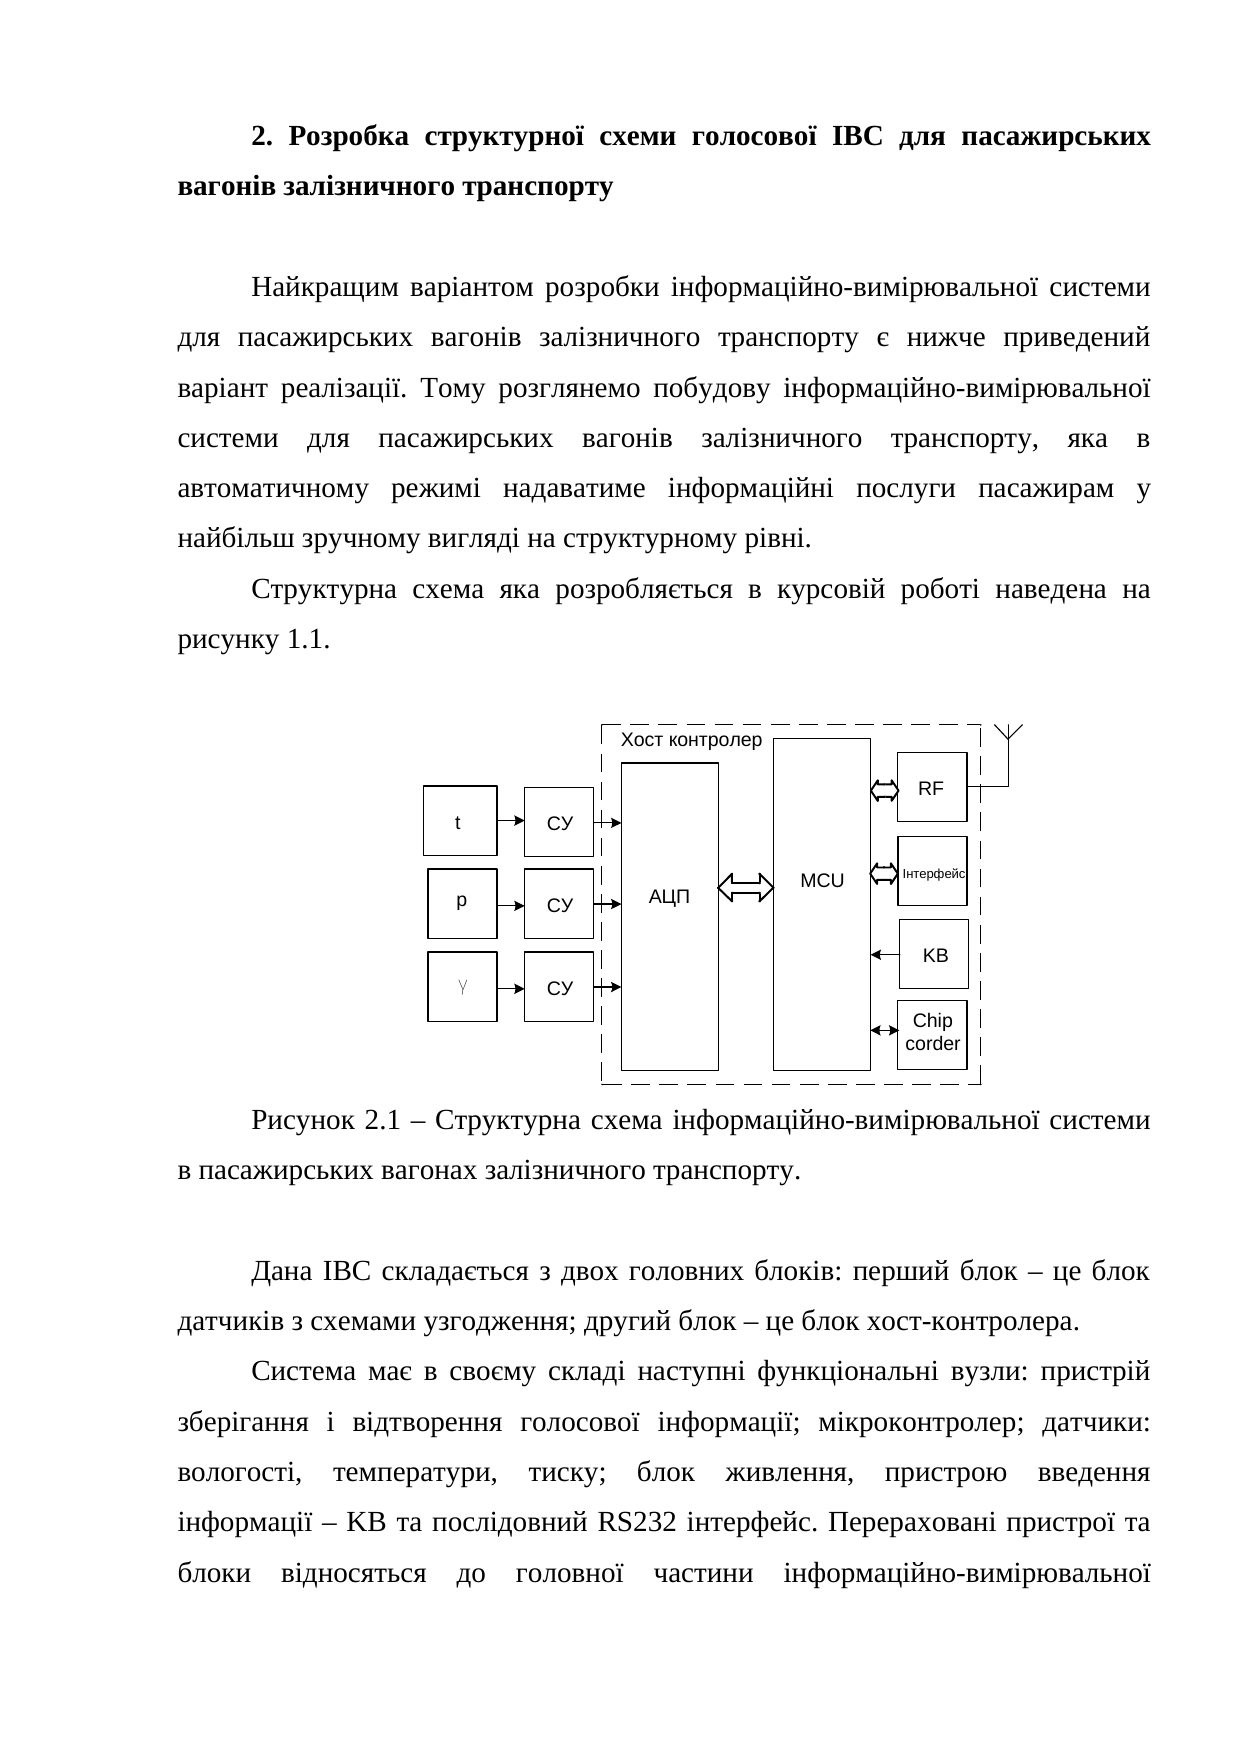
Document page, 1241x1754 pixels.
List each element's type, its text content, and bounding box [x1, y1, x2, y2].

text 2. Розробка структурної схеми голосової ІВС для пасажирських вагонів залізничного транспорту [177, 118, 1152, 202]
text Структурна схема яка розробляється в курсовій роботі наведена на рисунку 1.1. [177, 571, 1152, 655]
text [177, 1353, 1152, 1588]
text Рисунок 2.1 – Структурна схема інформаційно-вимірювальної системи в пасажирських вагонах залізничного транспорту. [177, 1102, 1152, 1186]
text Дана ІВС складається з двох головних блоків: перший блок – це блок датчиків з схемами узгодження; другий блок – це блок хост-контролера. [177, 1253, 1152, 1337]
text Найкращим варіантом розробки інформаційно-вимірювальної системи для пасажирських вагонів залізничного транспорту є нижче приведений варіант реалізації. Тому розглянемо побудову інформаційно-вимірювальної системи для пасажирських вагонів залізничного транспорту, яка в автоматичному режимі надаватиме інформаційні послуги пасажирам у найбільш зручному вигляді на структурному рівні. [177, 269, 1152, 554]
